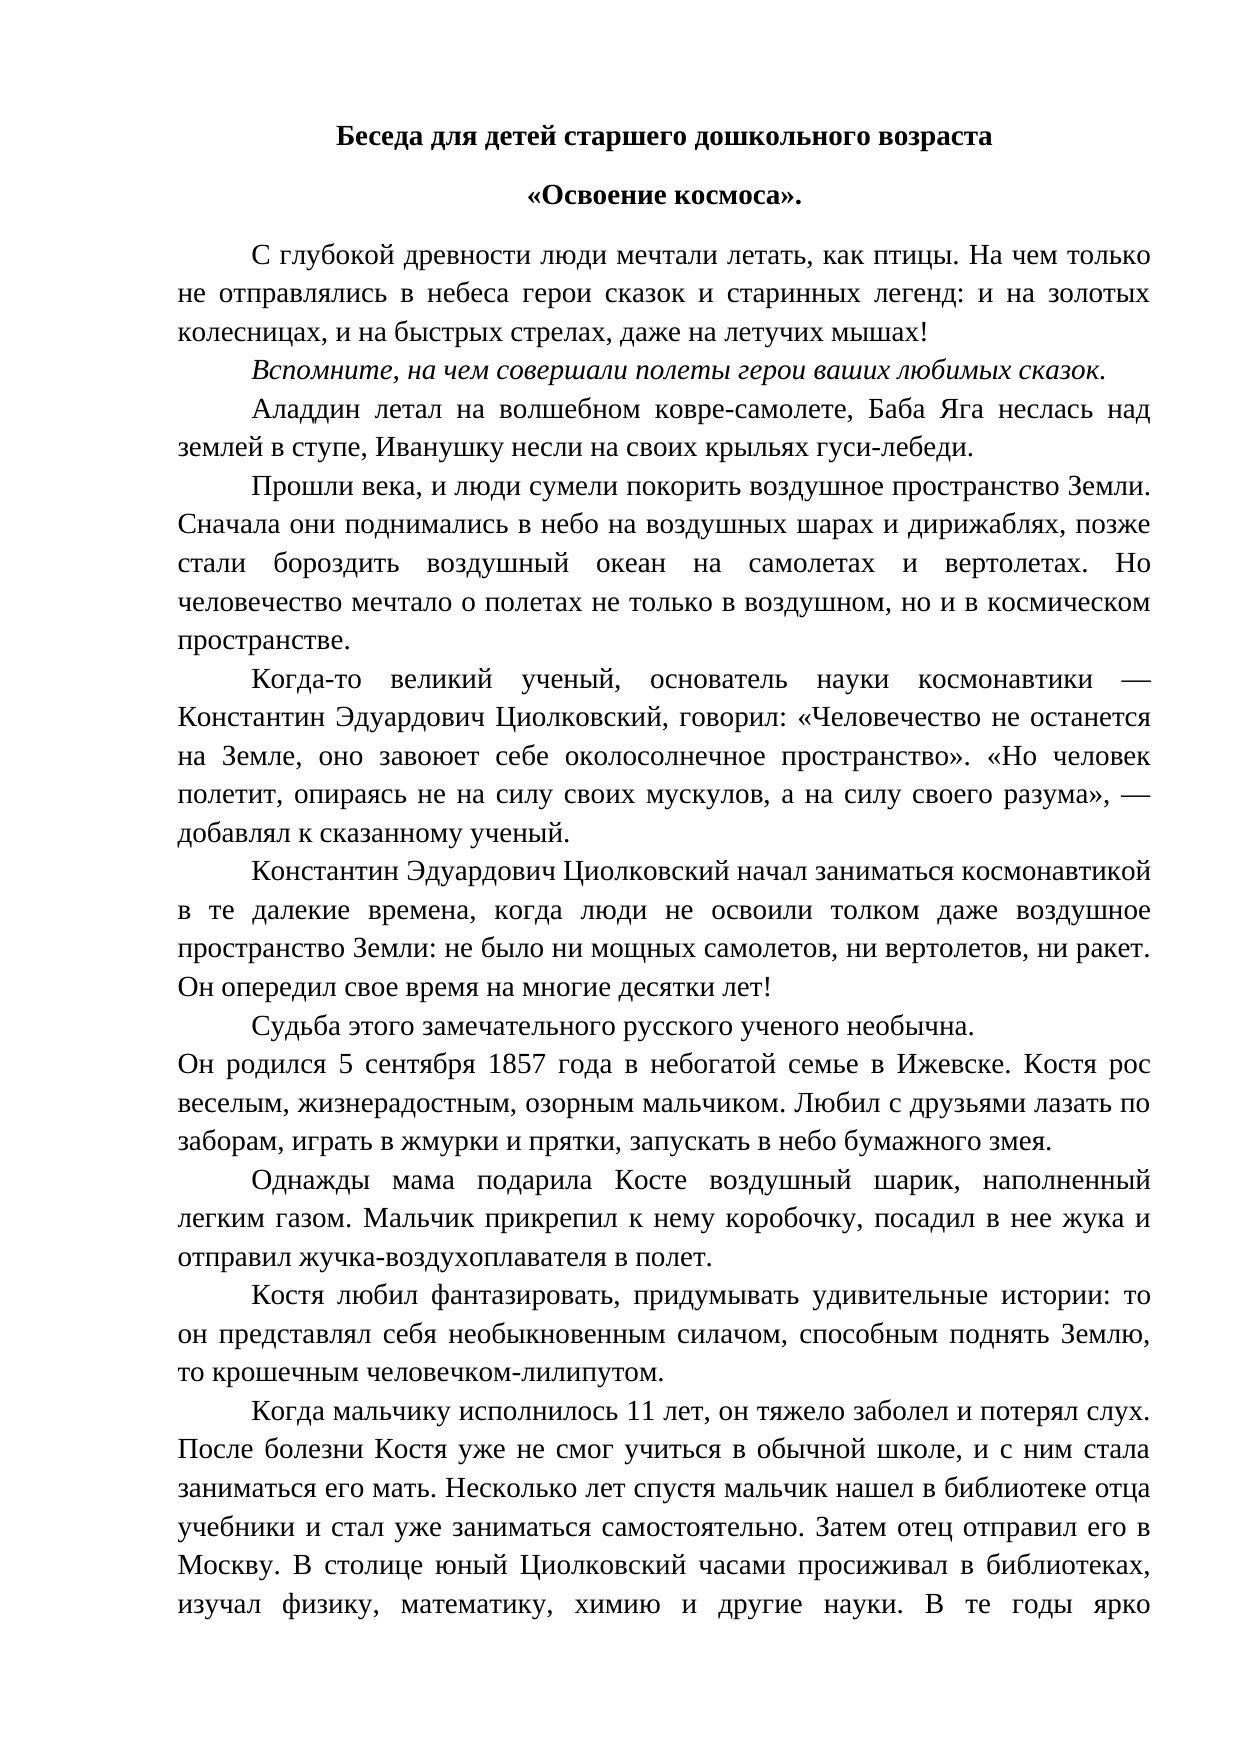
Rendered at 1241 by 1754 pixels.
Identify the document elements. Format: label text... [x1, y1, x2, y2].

text Костя любил фантазировать, придумывать удивительные истории: то он представлял себя необыкновенным силачом, способным поднять Землю, то крошечным человечком-лилипутом. [177, 1277, 1152, 1388]
text Константин Эдуардович Циолковский начал заниматься космонавтикой в те далекие времена, когда люди не освоили толком даже воздушное пространство Земли: не было ни мощных самолетов, ни вертолетов, ни ракет. Он опередил свое время на многие десятки лет! [177, 853, 1152, 1003]
text Аладдин летал на волшебном ковре-самолете, Баба Яга неслась над землей в ступе, Иванушку несли на своих крыльях гуси-лебеди. [177, 391, 1152, 463]
text Беседа для детей старшего дошкольного возраста [177, 118, 1152, 152]
text Когда-то великий ученый, основатель науки космонавтики — Константин Эдуардович Циолковский, говорил: «Человечество не останется на Земле, оно завоюет себе околосолнечное пространство». «Но человек полетит, опираясь не на силу своих мускулов, а на силу своего разума», — добавлял к сказанному ученый. [177, 661, 1152, 848]
text Прошли века, и люди сумели покорить воздушное пространство Земли. Сначала они поднимались в небо на воздушных шарах и дирижаблях, позже стали бороздить воздушный океан на самолетах и вертолетах. Но человечество мечтало о полетах не только в воздушном, но и в космическом пространстве. [177, 468, 1152, 656]
text Однажды мама подарила Косте воздушный шарик, наполненный легким газом. Мальчик прикрепил к нему коробочку, посадил в нее жука и отправил жучка-воздухоплавателя в полет. [177, 1162, 1152, 1272]
text Судьба этого замечательного русского ученого необычна. [177, 1008, 1152, 1041]
text Вспомните, на чем совершали полеты герои ваших любимых сказок. [177, 352, 1152, 386]
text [177, 1393, 1152, 1619]
text С глубокой древности люди мечтали летать, как птицы. На чем только не отправлялись в небеса герои сказок и старинных легенд: и на золотых колесницах, и на быстрых стрелах, даже на летучих мышах! [177, 237, 1152, 347]
text Он родился 5 сентября 1857 года в небогатой семье в Ижевске. Костя рос веселым, жизнерадостным, озорным мальчиком. Любил с друзьями лазать по заборам, играть в жмурки и прятки, запускать в небо бумажного змея. [177, 1046, 1152, 1157]
text «Освоение космоса». [177, 177, 1152, 211]
